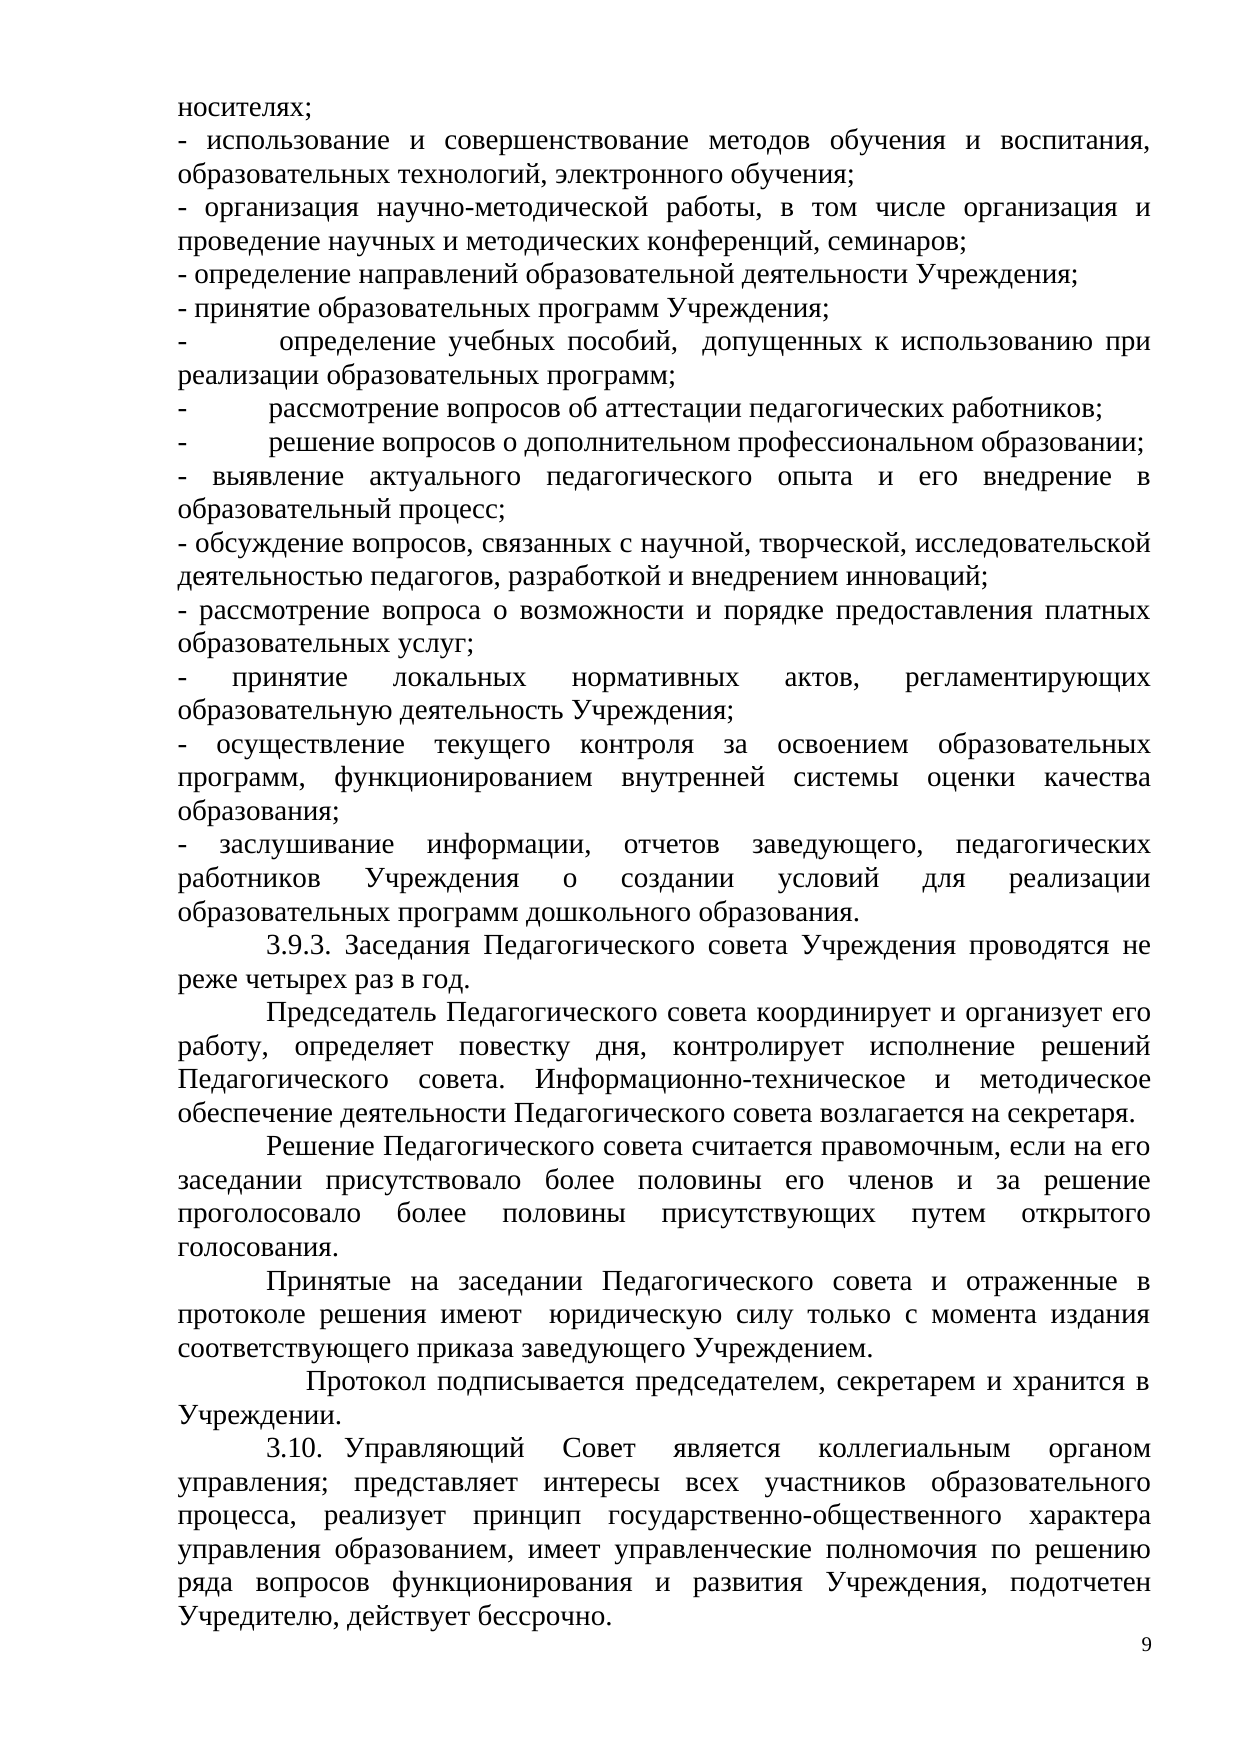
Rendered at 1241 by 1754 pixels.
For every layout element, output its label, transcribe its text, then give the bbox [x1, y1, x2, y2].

text 3.9.3. Заседания Педагогического совета Учреждения проводятся не реже четырех раз в год. [177, 927, 1152, 994]
list решение вопросов о дополнительном профессиональном образовании; [177, 424, 1152, 458]
text - использование и совершенствование методов обучения и воспитания, образовательных технологий, электронного обучения; [177, 122, 1152, 189]
text Решение Педагогического совета считается правомочным, если на его заседании присутствовало более половины его членов и за решение проголосовало более половины присутствующих путем открытого голосования. [177, 1128, 1152, 1263]
text - организация научно-методической работы, в том числе организация и проведение научных и методических конференций, семинаров; [177, 189, 1152, 256]
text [177, 89, 1152, 122]
text - обсуждение вопросов, связанных с научной, творческой, исследовательской деятельностью педагогов, разработкой и внедрением инноваций; [177, 525, 1152, 592]
text - заслушивание информации, отчетов заведующего, педагогических работников Учреждения о создании условий для реализации образовательных программ дошкольного образования. [177, 827, 1152, 927]
text 3.10. Управляющий Совет является коллегиальным органом управления; представляет интересы всех участников образовательного процесса, реализует принцип государственно-общественного характера управления образованием, имеет управленческие полномочия по решению ряда вопросов функционирования и развития Учреждения, подотчетен Учредителю, действует бессрочно. [177, 1430, 1152, 1632]
list определение учебных пособий, допущенных к использованию при реализации образовательных программ; [177, 323, 1152, 391]
text - осуществление текущего контроля за освоением образовательных программ, функционированием внутренней системы оценки качества образования; [177, 726, 1152, 827]
text - принятие образовательных программ Учреждения; [177, 290, 1152, 323]
text - рассмотрение вопроса о возможности и порядке предоставления платных образовательных услуг; [177, 592, 1152, 659]
text - выявление актуального педагогического опыта и его внедрение в образовательный процесс; [177, 458, 1152, 525]
text Председатель Педагогического совета координирует и организует его работу, определяет повестку дня, контролирует исполнение решений Педагогического совета. Информационно-техническое и методическое обеспечение деятельности Педагогического совета возлагается на секретаря. [177, 994, 1152, 1128]
text - принятие локальных нормативных актов, регламентирующих образовательную деятельность Учреждения; [177, 659, 1152, 726]
text Принятые на заседании Педагогического совета и отраженные в протоколе решения имеют юридическую силу только с момента издания соответствующего приказа заведующего Учреждением. [177, 1263, 1152, 1363]
list рассмотрение вопросов об аттестации педагогических работников; [177, 391, 1152, 424]
list Протокол подписывается председателем, секретарем и хранится в Учреждении. [177, 1363, 1152, 1430]
text - определение направлений образовательной деятельности Учреждения; [177, 256, 1152, 290]
